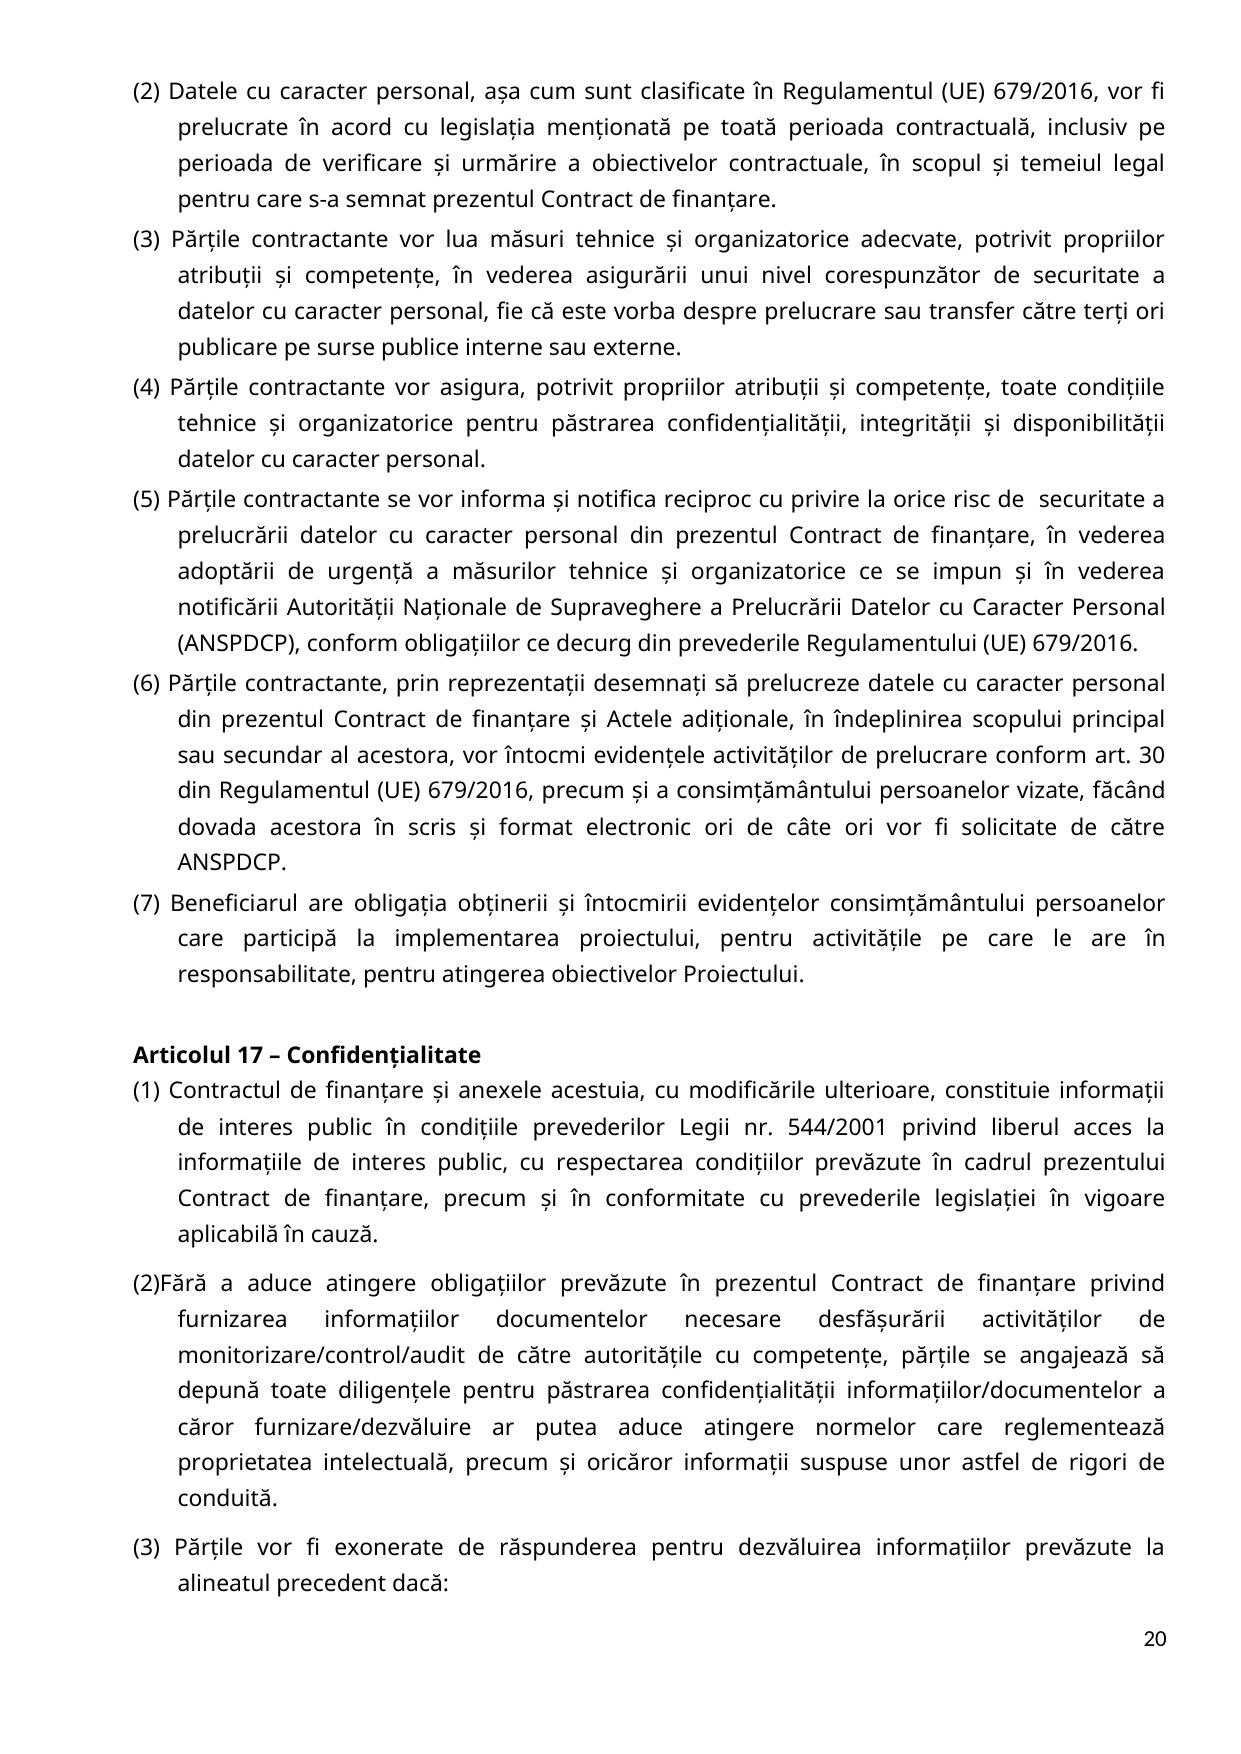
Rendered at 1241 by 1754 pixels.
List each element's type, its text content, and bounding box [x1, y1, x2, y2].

subtitle Articolul 17 – Confidențialitate [133, 1114, 1166, 1146]
text (2) Datele cu caracter personal, așa cum sunt clasificate în Regulamentul (UE) 679/2016, vor fi prelucrate în acord cu legislația menționată pe toată perioada contractuală, inclusiv pe perioada de verificare și urmărire a obiectivelor contractuale, în scopul și temeiul legal pentru care s-a semnat prezentul Contract de finanțare. [133, 151, 1166, 290]
text (4) Părțile contractante vor asigura, potrivit propriilor atribuții și competențe, toate condițiile tehnice și organizatorice pentru păstrarea confidențialității, integrității și disponibilității datelor cu caracter personal. [133, 447, 1166, 550]
text (3) Părțile contractante vor lua măsuri tehnice și organizatorice adecvate, potrivit propriilor atribuții și competențe, în vederea asigurării unui nivel corespunzător de securitate a datelor cu caracter personal, fie că este vorba despre prelucrare sau transfer către terți ori publicare pe surse publice interne sau externe. [133, 299, 1166, 438]
text (5) Părțile contractante se vor informa și notifica reciproc cu privire la orice risc de securitate a prelucrării datelor cu caracter personal din prezentul Contract de finanțare, în vederea adoptării de urgență a măsurilor tehnice și organizatorice ce se impun și în vederea notificării Autorității Naționale de Supraveghere a Prelucrării Datelor cu Caracter Personal (ANSPDCP), conform obligațiilor ce decurg din prevederile Regulamentului (UE) 679/2016. [133, 559, 1166, 734]
text (2)Fără a aduce atingere obligațiilor prevăzute în prezentul Contract de finanțare privind furnizarea informațiilor documentelor necesare desfășurării activităților de monitorizare/control/audit de către autoritățile cu competențe, părțile se angajează să depună toate diligențele pentru păstrarea confidențialității informațiilor/documentelor a căror furnizare/dezvăluire ar putea aduce atingere normelor care reglementează proprietatea intelectuală, precum și oricăror informații suspuse unor astfel de rigori de conduită. [133, 1343, 1166, 1589]
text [133, 75, 1166, 142]
text (7) Beneficiarul are obligația obținerii și întocmirii evidențelor consimțământului persoanelor care participă la implementarea proiectului, pentru activitățile pe care le are în responsabilitate, pentru atingerea obiectivelor Proiectului. [133, 962, 1166, 1066]
text (1) Contractul de finanțare și anexele acestuia, cu modificările ulterioare, constituie informații de interes public în condițiile prevederilor Legii nr. 544/2001 privind liberul acces la informațiile de interes public, cu respectarea condițiilor prevăzute în cadrul prezentului Contract de finanțare, precum și în conformitate cu prevederile legislației în vigoare aplicabilă în cauză. [133, 1151, 1166, 1326]
text (6) Părțile contractante, prin reprezentații desemnați să prelucreze datele cu caracter personal din prezentul Contract de finanțare și Actele adiționale, în îndeplinirea scopului principal sau secundar al acestora, vor întocmi evidențele activităților de prelucrare conform art. 30 din Regulamentul (UE) 679/2016, precum și a consimțământului persoanelor vizate, făcând dovada acestora în scris și format electronic ori de câte ori vor fi solicitate de către ANSPDCP. [133, 743, 1166, 954]
